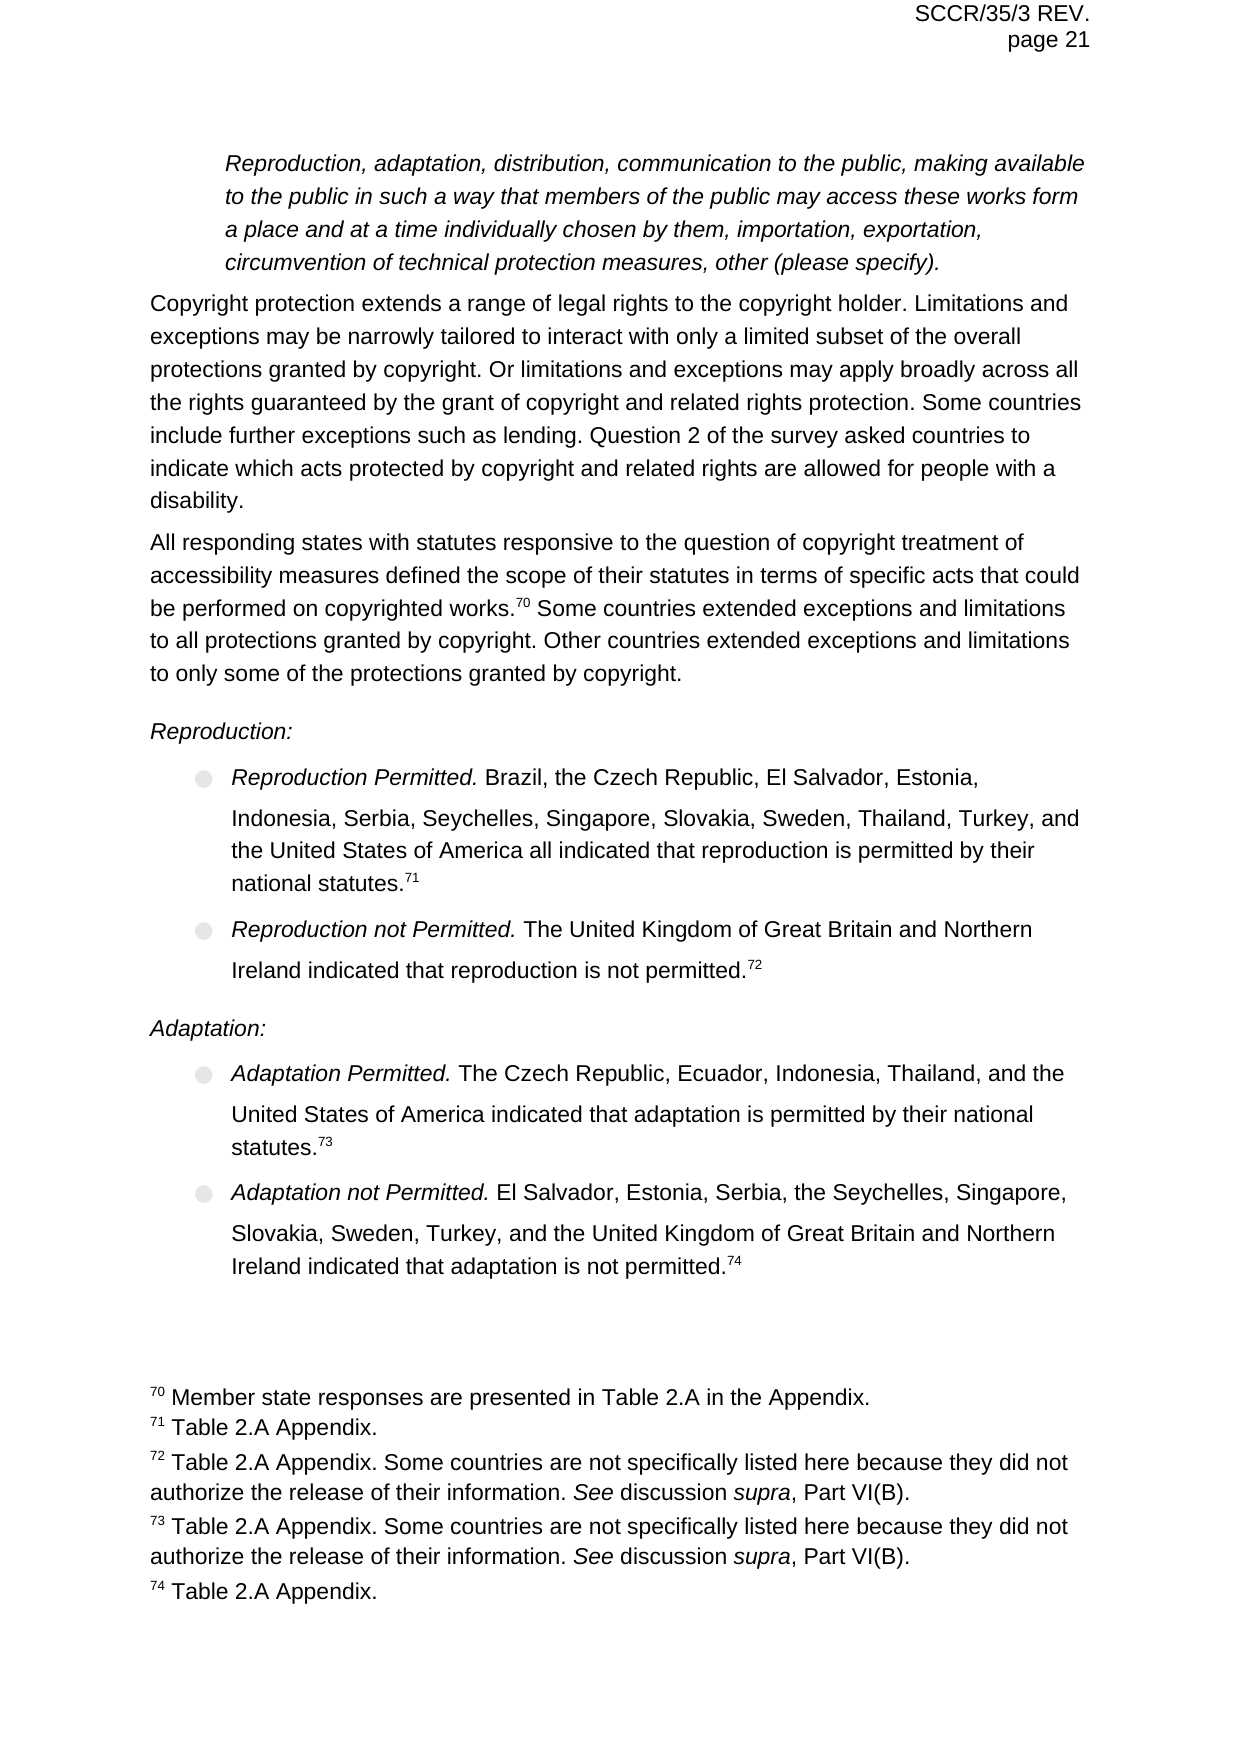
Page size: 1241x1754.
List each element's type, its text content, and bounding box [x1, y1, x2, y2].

text Reproduction, adaptation, distribution, communication to the public, making available to the public in such a way that members of the public may access these works form a place and at a time individually chosen by them, importation, exportation, circumvention of technical protection measures, other (please specify). [225, 150, 1090, 275]
subtitle Adaptation: [150, 1015, 1090, 1041]
list Adaptation Permitted. The Czech Republic, Ecuador, Indonesia, Thailand, and the United States of America indicated that adaptation is permitted by their national statutes. [194, 1047, 1090, 1160]
text All responding states with statutes responsive to the question of copyright treatment of accessibility measures defined the scope of their statutes in terms of specific acts that could be performed on copyrighted works. Some countries extended exceptions and limitations to all protections granted by copyright. Other countries extended exceptions and limitations to only some of the protections granted by copyright. [150, 529, 1090, 687]
text Copyright protection extends a range of legal rights to the copyright holder. Limitations and exceptions may be narrowly tailored to interact with only a limited subset of the overall protections granted by copyright. Or limitations and exceptions may apply broadly across all the rights guaranteed by the grant of copyright and related rights protection. Some countries include further exceptions such as lending. Question 2 of the survey asked countries to indicate which acts protected by copyright and related rights are allowed for people with a disability. [150, 290, 1090, 514]
subtitle Reproduction: [150, 718, 1090, 745]
list Reproduction Permitted. Brazil, the Czech Republic, El Salvador, Estonia, Indonesia, Serbia, Seychelles, Singapore, Slovakia, Sweden, Thailand, Turkey, and the United States of America all indicated that reproduction is permitted by their national statutes. [194, 751, 1090, 897]
list Adaptation not Permitted. El Salvador, Estonia, Serbia, the Seychelles, Singapore, Slovakia, Sweden, Turkey, and the United Kingdom of Great Britain and Northern Ireland indicated that adaptation is not permitted. [194, 1167, 1090, 1279]
list Reproduction not Permitted. The United Kingdom of Great Britain and Northern Ireland indicated that reproduction is not permitted. [194, 903, 1090, 983]
